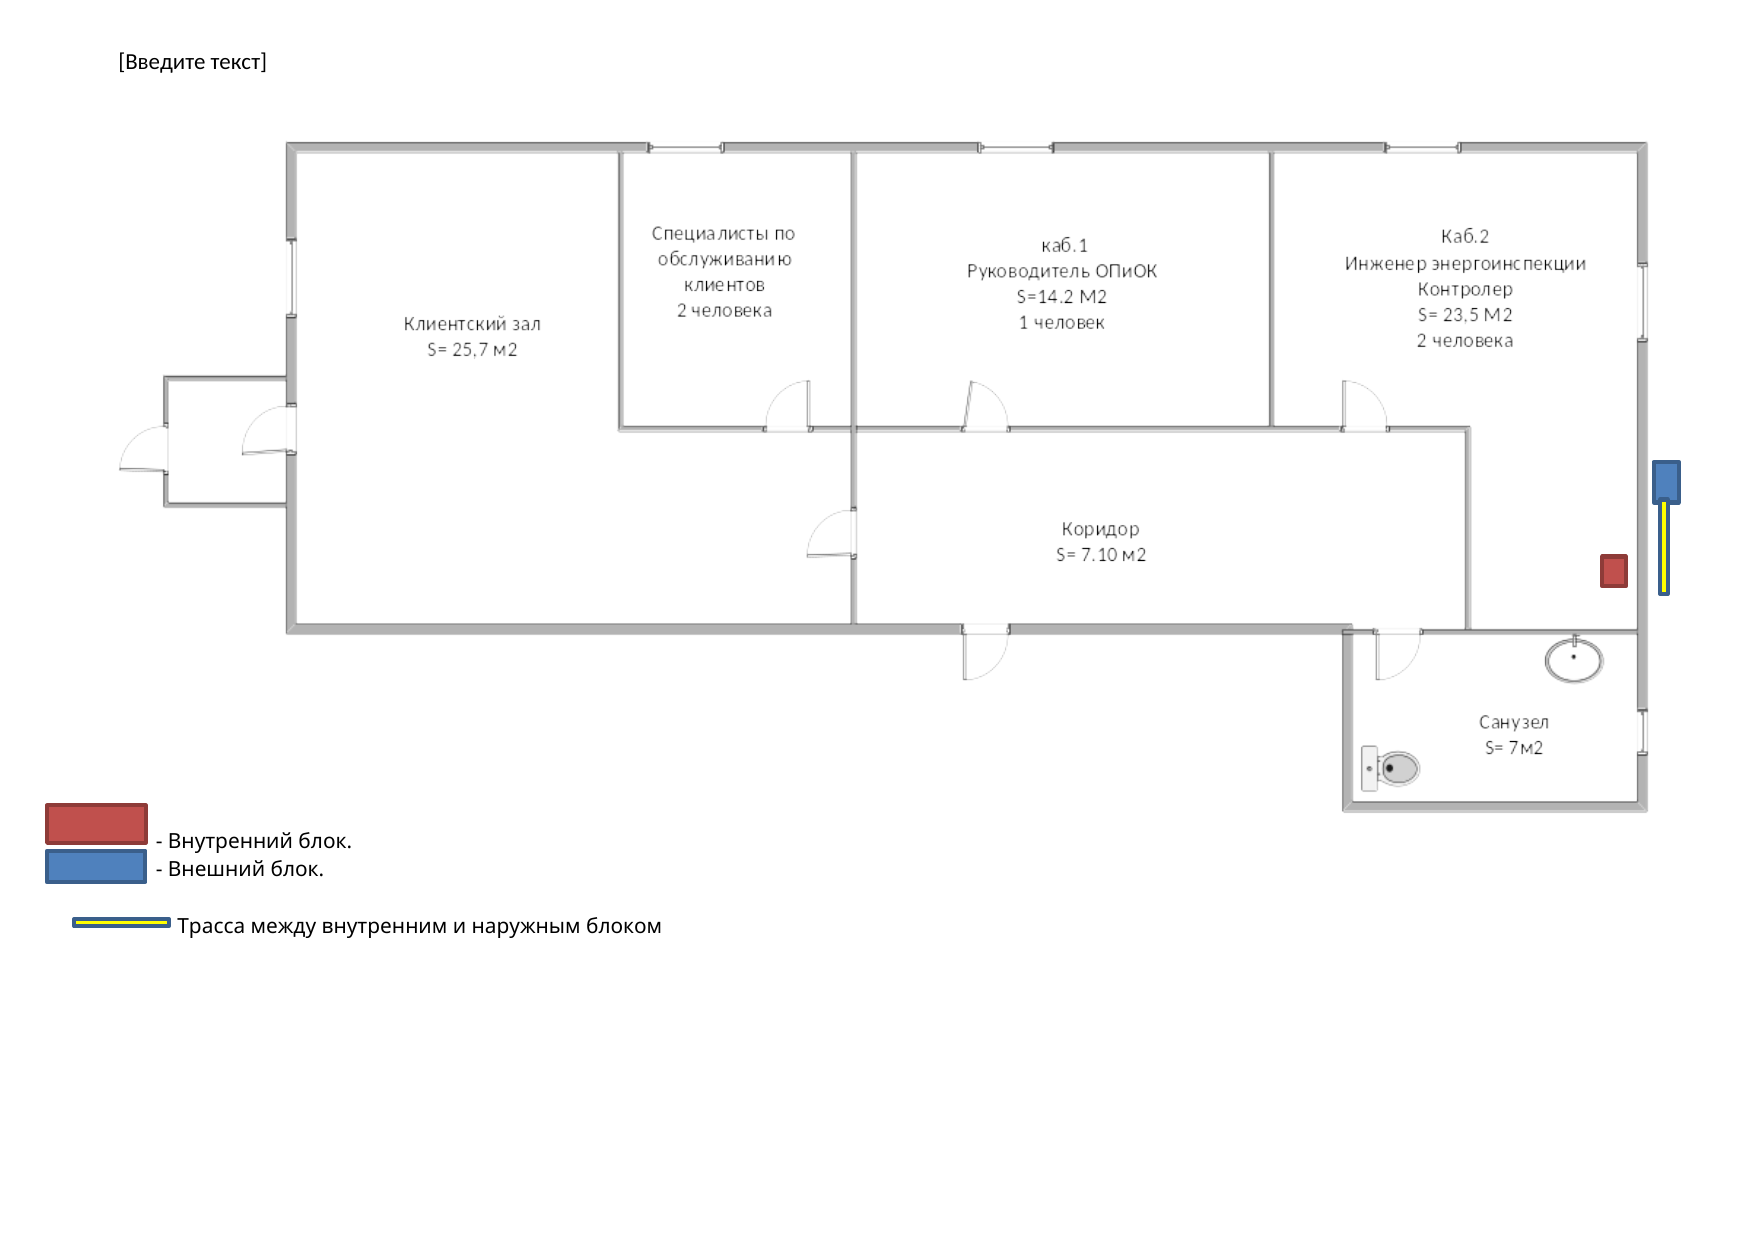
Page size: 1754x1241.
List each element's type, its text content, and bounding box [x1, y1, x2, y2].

text - Внешний блок. [156, 854, 1717, 883]
text - Внутренний блок. [156, 826, 1717, 854]
text Трасса между внутренним и наружным блоком [156, 911, 1717, 939]
